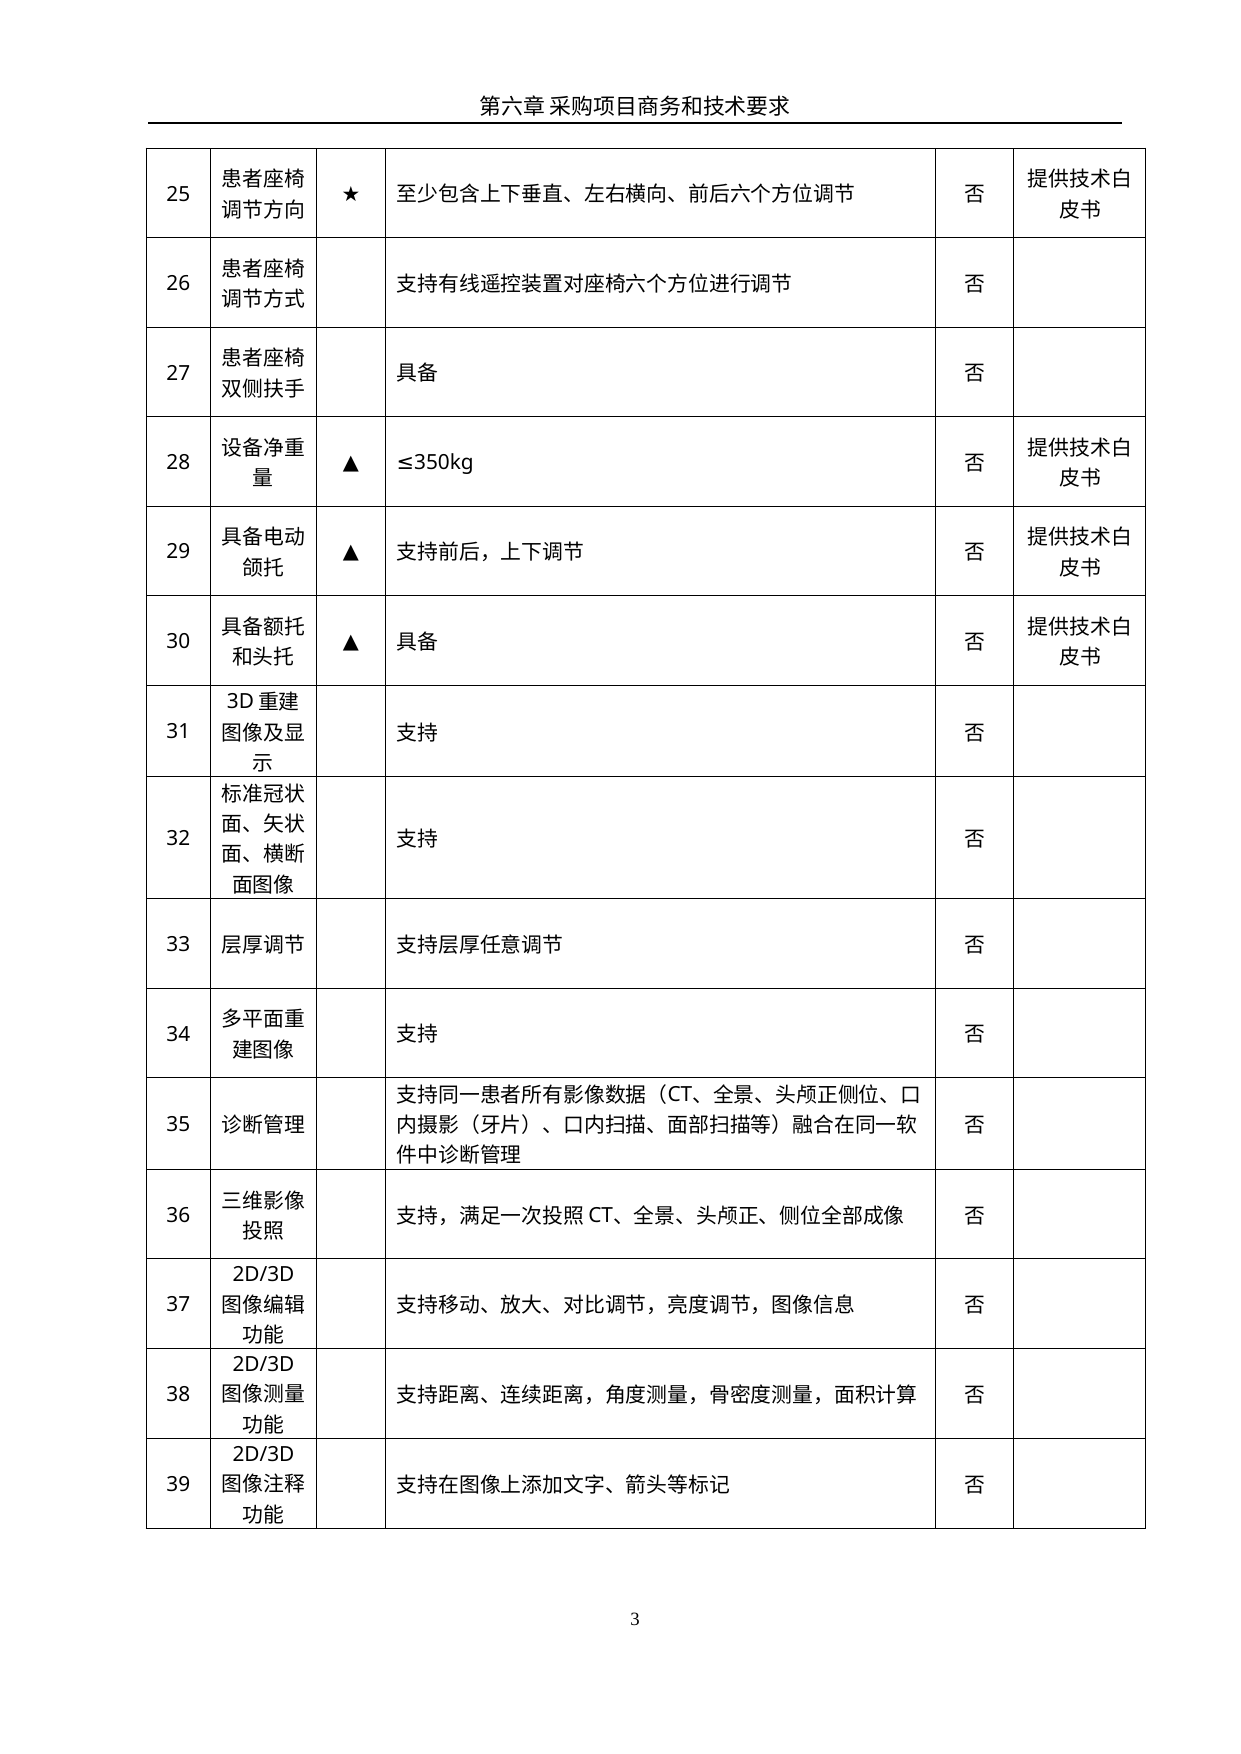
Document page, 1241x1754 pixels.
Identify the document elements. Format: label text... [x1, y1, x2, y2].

table_cell 31 [147, 686, 210, 776]
table_cell [1014, 989, 1145, 1077]
table_cell 否 [936, 507, 1013, 595]
table_cell 设备净重量 [211, 417, 316, 506]
table_cell 否 [936, 1078, 1013, 1169]
table_cell 35 [147, 1078, 210, 1169]
table_cell [317, 686, 385, 776]
table_cell 提供技术白皮书 [1014, 596, 1145, 684]
table_cell 层厚调节 [211, 899, 316, 988]
table_cell 至少包含上下垂直、左右横向、前后六个方位调节 [386, 149, 935, 237]
table_cell 提供技术白皮书 [1014, 417, 1145, 506]
table_cell ▲ [317, 507, 385, 595]
table_cell [1014, 1439, 1145, 1528]
table_cell 否 [936, 417, 1013, 506]
table_cell 否 [936, 149, 1013, 237]
table_cell 标准冠状面、矢状面、横断面图像 [211, 777, 316, 898]
table_cell 27 [147, 328, 210, 416]
table_cell 30 [147, 596, 210, 684]
table_cell [317, 899, 385, 988]
table_cell [317, 1259, 385, 1348]
table_cell 患者座椅调节方式 [211, 238, 316, 327]
table_cell 否 [936, 238, 1013, 327]
table_cell 否 [936, 328, 1013, 416]
table_cell 支持距离、连续距离，角度测量，骨密度测量，面积计算 [386, 1349, 935, 1438]
table_cell 否 [936, 596, 1013, 684]
table_cell 否 [936, 1170, 1013, 1258]
table_cell 支持前后，上下调节 [386, 507, 935, 595]
table_cell 否 [936, 686, 1013, 776]
table_cell 三维影像投照 [211, 1170, 316, 1258]
table_cell 提供技术白皮书 [1014, 149, 1145, 237]
table_cell 否 [936, 1439, 1013, 1528]
table_cell 否 [936, 1259, 1013, 1348]
table_cell 36 [147, 1170, 210, 1258]
table_cell 32 [147, 777, 210, 898]
table_cell 提供技术白皮书 [1014, 507, 1145, 595]
table_cell ▲ [317, 596, 385, 684]
table_cell 支持，满足一次投照CT、全景、头颅正、侧位全部成像 [386, 1170, 935, 1258]
table_cell [1014, 238, 1145, 327]
table_cell 否 [936, 1349, 1013, 1438]
table_cell 否 [936, 777, 1013, 898]
table_cell ▲ [317, 417, 385, 506]
table_cell [317, 777, 385, 898]
table_cell 患者座椅双侧扶手 [211, 328, 316, 416]
table_cell 否 [936, 989, 1013, 1077]
table_cell [1014, 1259, 1145, 1348]
table_cell [1014, 686, 1145, 776]
table_cell [1014, 328, 1145, 416]
table_cell 39 [147, 1439, 210, 1528]
table_cell [317, 1170, 385, 1258]
table_cell 具备 [386, 328, 935, 416]
table_cell 具备 [386, 596, 935, 684]
table_cell 否 [936, 899, 1013, 988]
table_cell [1014, 1078, 1145, 1169]
table_cell ≤350kg [386, 417, 935, 506]
table_cell 支持移动、放大、对比调节，亮度调节，图像信息 [386, 1259, 935, 1348]
table_cell 支持层厚任意调节 [386, 899, 935, 988]
table_cell 具备额托和头托 [211, 596, 316, 684]
table_cell [317, 1078, 385, 1169]
table_cell 2D/3D图像测量功能 [211, 1349, 316, 1438]
table_cell [1014, 1170, 1145, 1258]
table_cell 具备电动颌托 [211, 507, 316, 595]
table_cell 支持在图像上添加文字、箭头等标记 [386, 1439, 935, 1528]
table_cell 支持有线遥控装置对座椅六个方位进行调节 [386, 238, 935, 327]
table_cell 支持 [386, 989, 935, 1077]
table_cell 26 [147, 238, 210, 327]
table_cell [317, 989, 385, 1077]
table_cell [317, 1349, 385, 1438]
table_cell [317, 1439, 385, 1528]
table_cell 34 [147, 989, 210, 1077]
table_cell 患者座椅调节方向 [211, 149, 316, 237]
table_cell [317, 238, 385, 327]
table_cell 支持同一患者所有影像数据（CT、全景、头颅正侧位、口内摄影（牙片）、口内扫描、面部扫描等）融合在同一软件中诊断管理 [386, 1078, 935, 1169]
table_cell [1014, 777, 1145, 898]
table_cell 29 [147, 507, 210, 595]
table_cell 支持 [386, 777, 935, 898]
table_cell 25 [147, 149, 210, 237]
table_cell 3D重建图像及显示 [211, 686, 316, 776]
table_cell [317, 328, 385, 416]
table_cell 多平面重建图像 [211, 989, 316, 1077]
table_cell 支持 [386, 686, 935, 776]
table_cell 37 [147, 1259, 210, 1348]
table_cell 38 [147, 1349, 210, 1438]
table_cell 33 [147, 899, 210, 988]
table_cell 2D/3D图像注释功能 [211, 1439, 316, 1528]
table_cell ★ [317, 149, 385, 237]
table_cell 诊断管理 [211, 1078, 316, 1169]
table_cell 28 [147, 417, 210, 506]
table_cell 2D/3D图像编辑功能 [211, 1259, 316, 1348]
table_cell [1014, 899, 1145, 988]
table_cell [1014, 1349, 1145, 1438]
